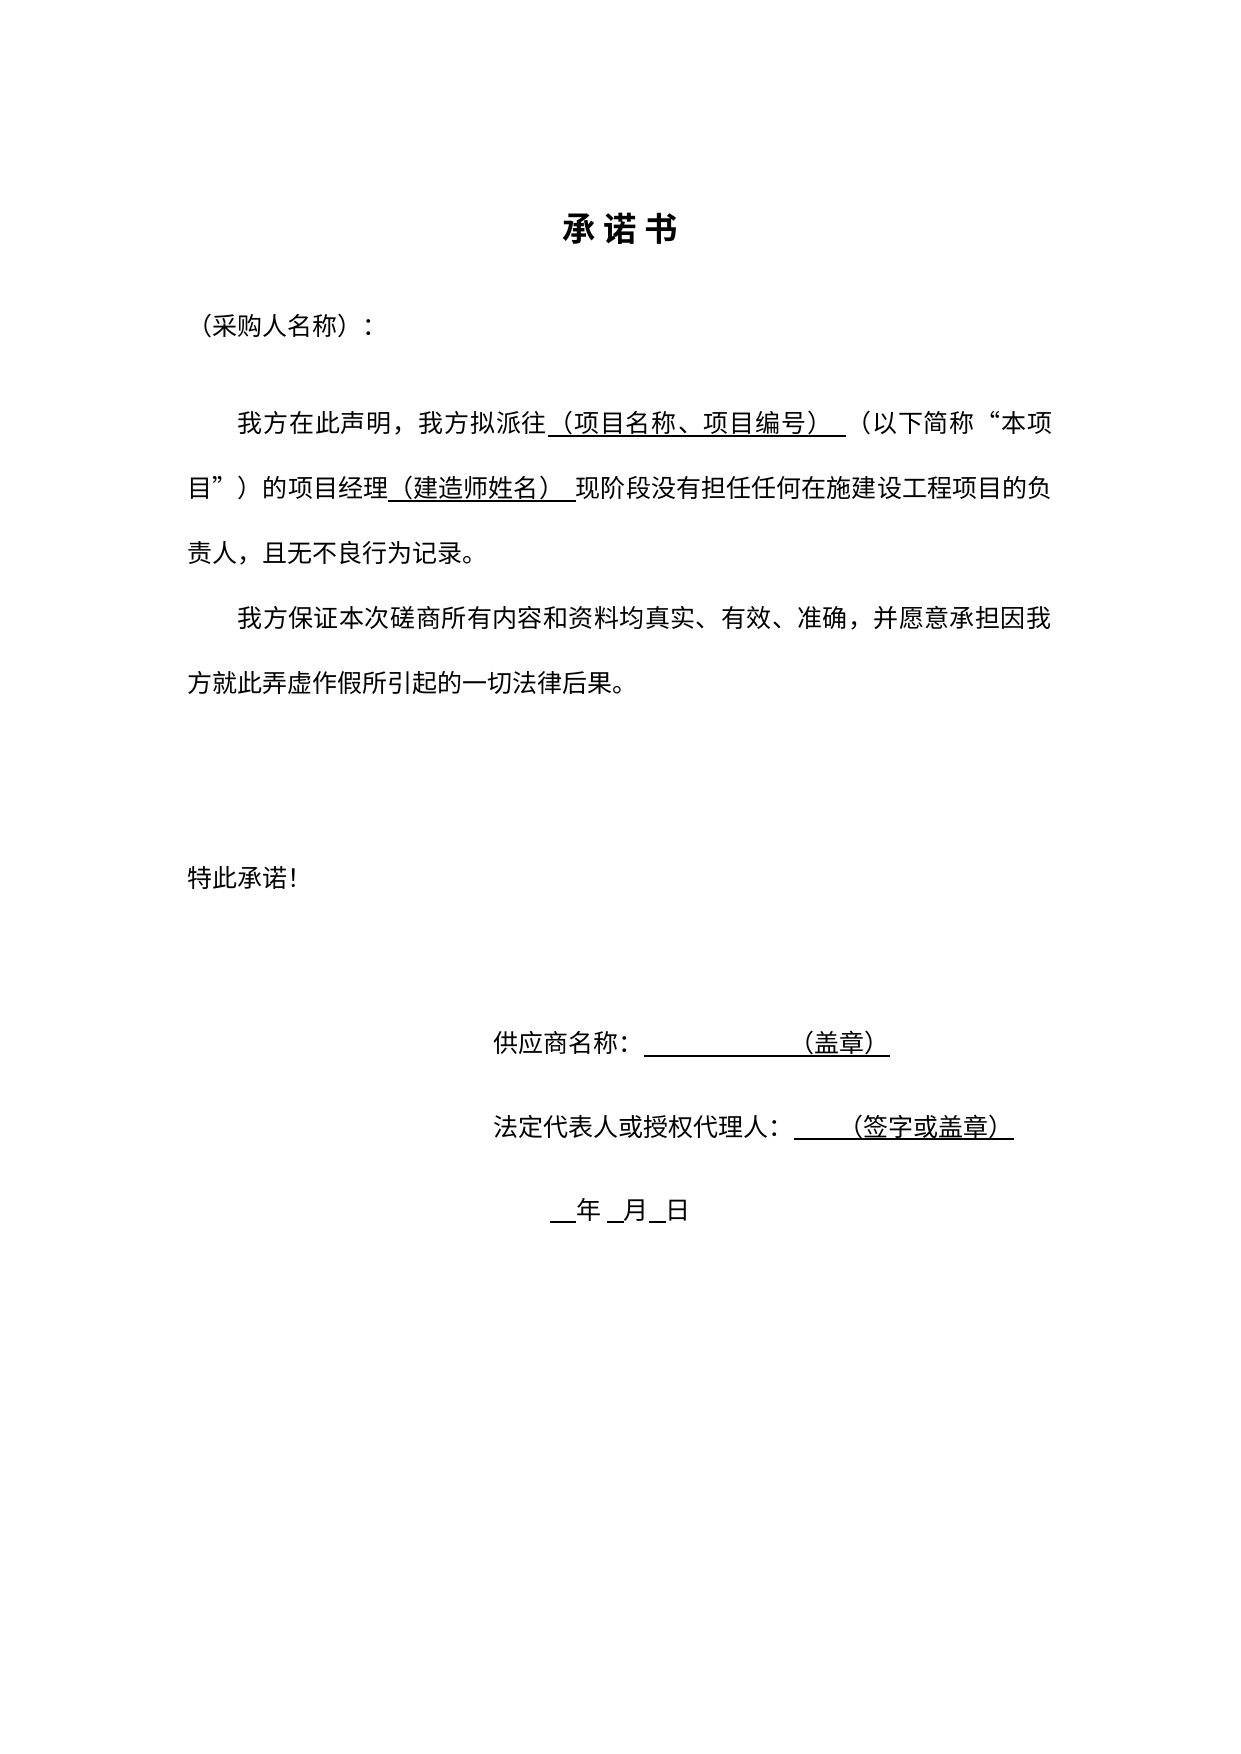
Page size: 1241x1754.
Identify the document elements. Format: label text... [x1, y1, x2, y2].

text 法定代表人或授权代理人： （签字或盖章） [187, 1093, 1053, 1158]
text 供应商名称： （盖章） [187, 1009, 1053, 1074]
text 特此承诺！ [187, 844, 1053, 909]
text （采购人名称）： [187, 292, 1053, 357]
text 承 诺 书 [187, 194, 1053, 259]
text 我方保证本次磋商所有内容和资料均真实、有效、准确，并愿意承担因我方就此弄虚作假所引起的一切法律后果。 [187, 584, 1053, 714]
text 我方在此声明，我方拟派往（项目名称、项目编号） （以下简称“本项目”）的项目经理（建造师姓名） 现阶段没有担任任何在施建设工程项目的负责人，且无不良行为记录。 [187, 389, 1053, 584]
text 年 月 日 [187, 1176, 1053, 1241]
